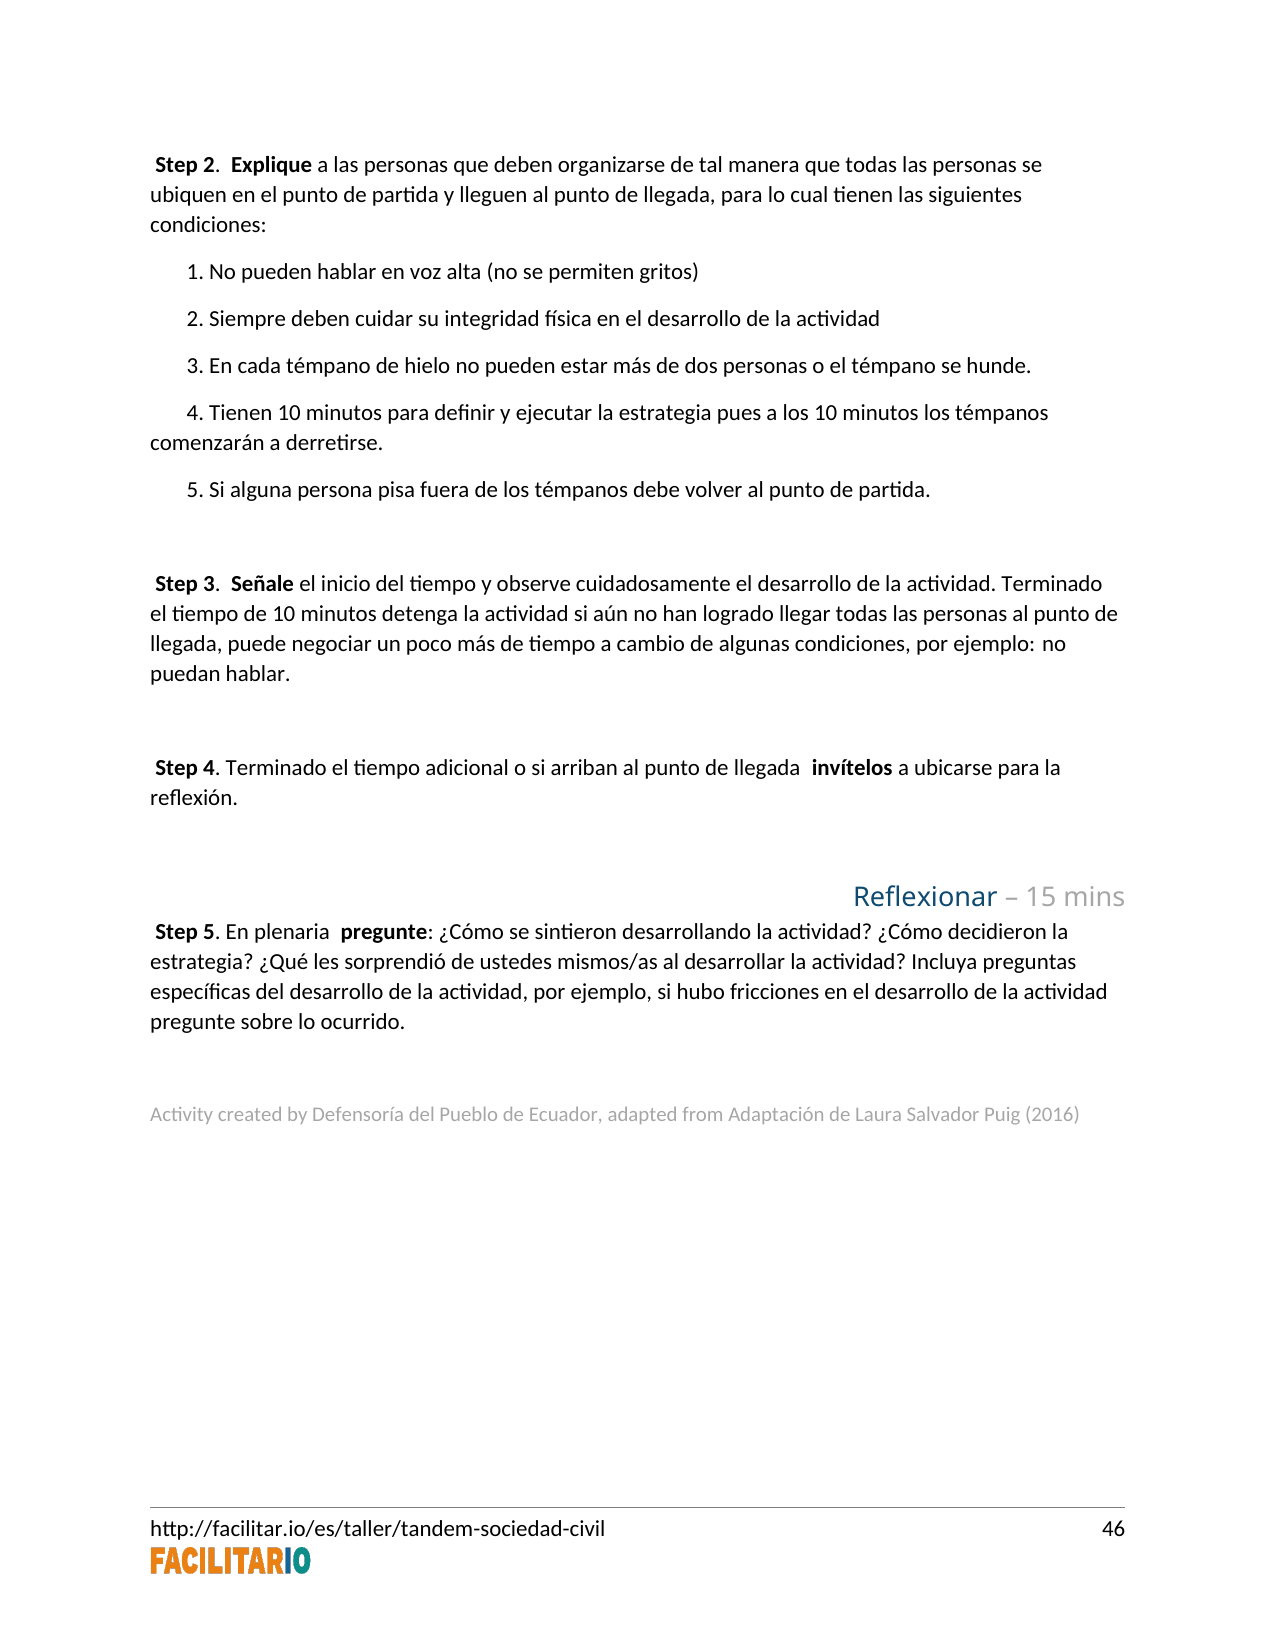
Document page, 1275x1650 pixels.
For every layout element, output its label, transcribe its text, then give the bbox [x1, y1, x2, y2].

text Step 5. En plenaria pregunte: ¿Cómo se sintieron desarrollando la actividad? ¿Cómo decidieron la estrategia? ¿Qué les sorprendió de ustedes mismos/as al desarrollar la actividad? Incluya preguntas específicas del desarrollo de la actividad, por ejemplo, si hubo fricciones en el desarrollo de la actividad pregunte sobre lo ocurrido. [150, 917, 1125, 1036]
text Step 4. Terminado el tiempo adicional o si arriban al punto de llegada invítelos a ubicarse para la reflexión. [150, 753, 1125, 811]
text Activity created by Defensoría del Pueblo de Ecuador, adapted from Adaptación de Laura Salvador Puig (2016) [150, 1101, 1125, 1127]
text 1. No pueden hablar en voz alta (no se permiten gritos) [150, 257, 1125, 285]
picture [145, 1544, 315, 1576]
text 3. En cada témpano de hielo no pueden estar más de dos personas o el témpano se hunde. [150, 351, 1125, 379]
text Step 2. Explique a las personas que deben organizarse de tal manera que todas las personas se ubiquen en el punto de partida y lleguen al punto de llegada, para lo cual tienen las siguientes condiciones: [150, 150, 1125, 238]
text 2. Siempre deben cuidar su integridad física en el desarrollo de la actividad [150, 304, 1125, 332]
text Step 3. Señale el inicio del tiempo y observe cuidadosamente el desarrollo de la actividad. Terminado el tiempo de 10 minutos detenga la actividad si aún no han logrado llegar todas las personas al punto de llegada, puede negociar un poco más de tiempo a cambio de algunas condiciones, por ejemplo: no puedan hablar. [150, 569, 1125, 687]
subtitle Reflexionar – 15 mins [150, 877, 1125, 914]
text 4. Tienen 10 minutos para definir y ejecutar la estrategia pues a los 10 minutos los témpanos comenzarán a derretirse. [150, 398, 1125, 456]
text 5. Si alguna persona pisa fuera de los témpanos debe volver al punto de partida. [150, 475, 1125, 503]
